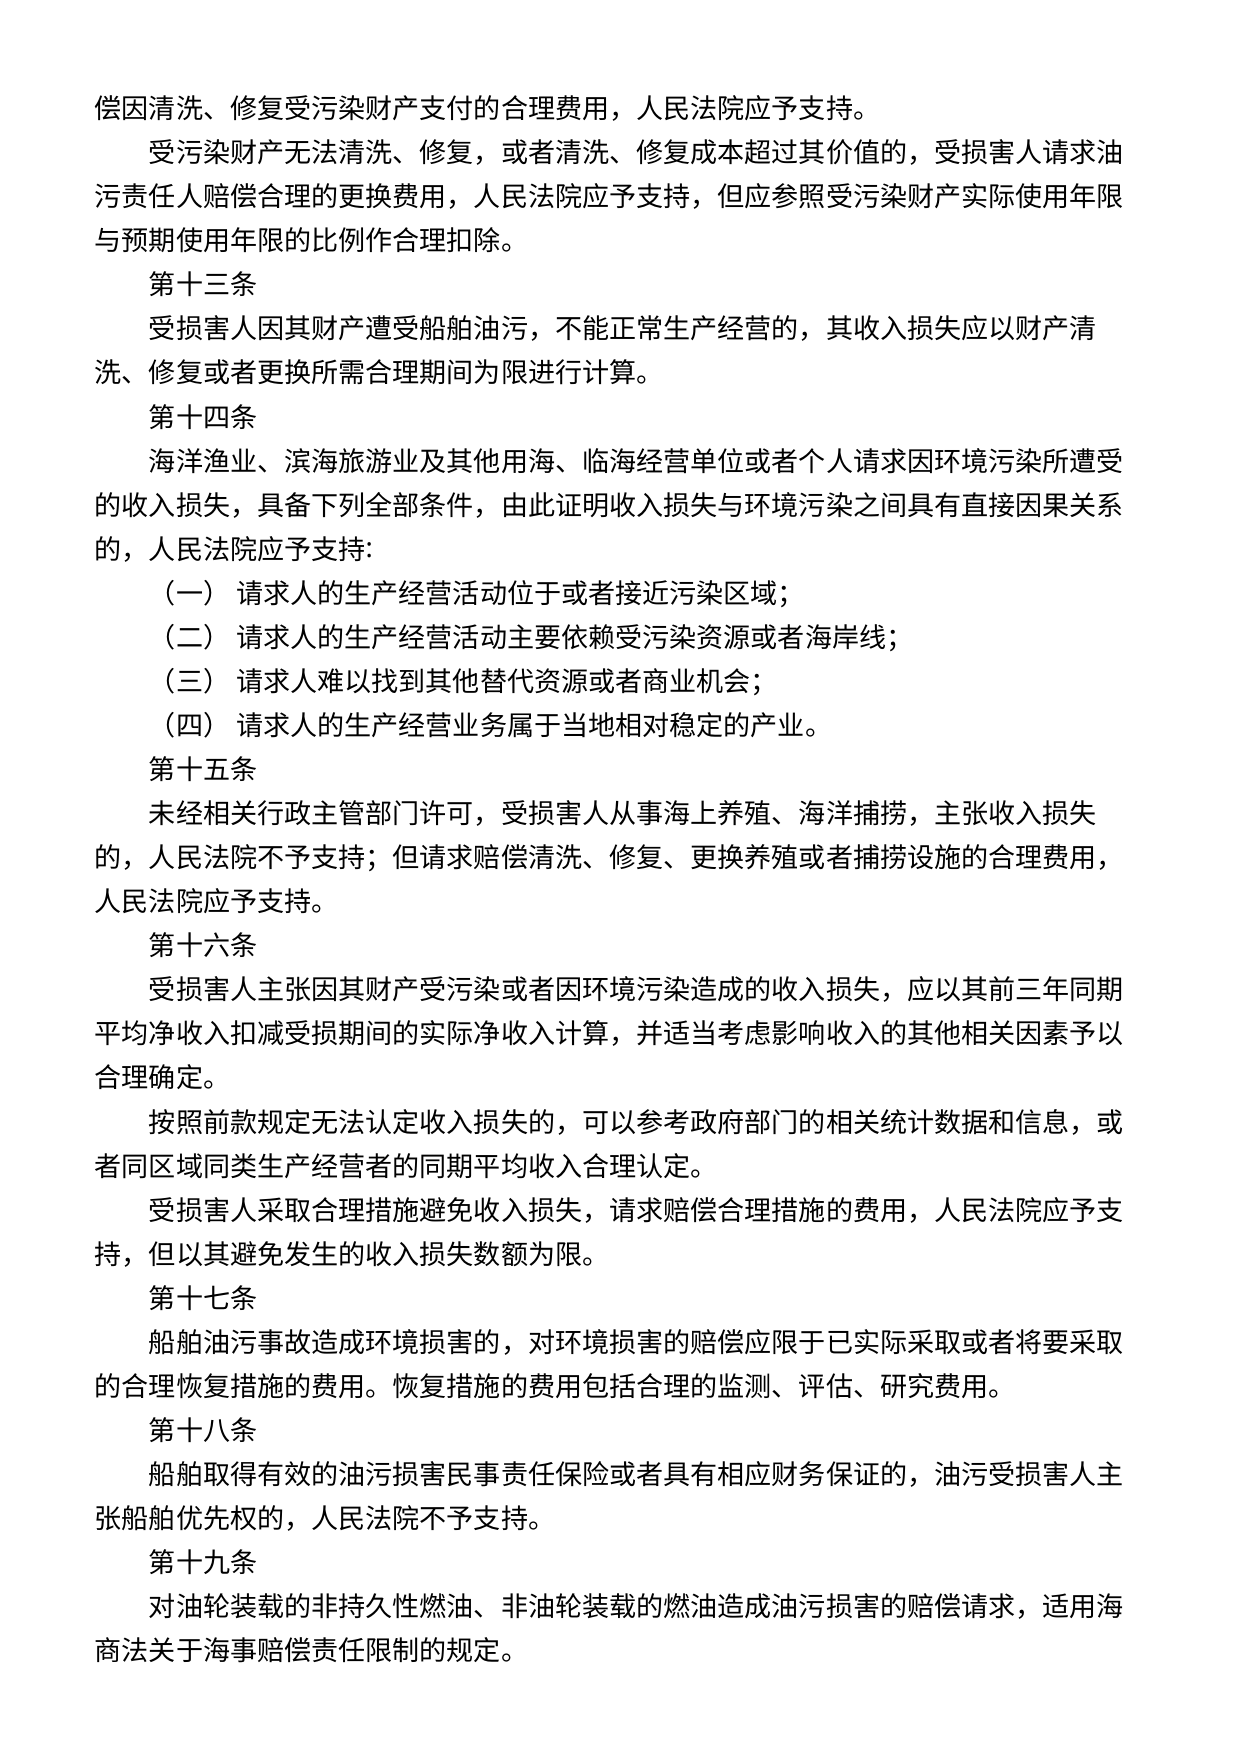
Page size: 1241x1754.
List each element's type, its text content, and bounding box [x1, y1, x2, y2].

text 海洋渔业、滨海旅游业及其他用海、临海经营单位或者个人请求因环境污染所遭受的收入损失，具备下列全部条件，由此证明收入损失与环境污染之间具有直接因果关系的，人民法院应予支持: [94, 437, 1146, 569]
text 受损害人因其财产遭受船舶油污，不能正常生产经营的，其收入损失应以财产清洗、修复或者更换所需合理期间为限进行计算。 [94, 305, 1146, 393]
text 第十七条 [94, 1274, 1146, 1318]
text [94, 85, 1146, 129]
text （一） 请求人的生产经营活动位于或者接近污染区域； [94, 569, 1146, 613]
text 第十六条 [94, 922, 1146, 966]
text （三） 请求人难以找到其他替代资源或者商业机会； [94, 657, 1146, 702]
text 未经相关行政主管部门许可，受损害人从事海上养殖、海洋捕捞，主张收入损失的，人民法院不予支持；但请求赔偿清洗、修复、更换养殖或者捕捞设施的合理费用，人民法院应予支持。 [94, 790, 1146, 922]
text 船舶油污事故造成环境损害的，对环境损害的赔偿应限于已实际采取或者将要采取的合理恢复措施的费用。恢复措施的费用包括合理的监测、评估、研究费用。 [94, 1318, 1146, 1407]
text 第十三条 [94, 261, 1146, 305]
text 船舶取得有效的油污损害民事责任保险或者具有相应财务保证的，油污受损害人主张船舶优先权的，人民法院不予支持。 [94, 1451, 1146, 1539]
text 对油轮装载的非持久性燃油、非油轮装载的燃油造成油污损害的赔偿请求，适用海商法关于海事赔偿责任限制的规定。 [94, 1583, 1146, 1671]
text 第十九条 [94, 1539, 1146, 1583]
text 按照前款规定无法认定收入损失的，可以参考政府部门的相关统计数据和信息，或者同区域同类生产经营者的同期平均收入合理认定。 [94, 1098, 1146, 1186]
text （四） 请求人的生产经营业务属于当地相对稳定的产业。 [94, 702, 1146, 746]
text 第十五条 [94, 746, 1146, 790]
text 受损害人主张因其财产受污染或者因环境污染造成的收入损失，应以其前三年同期平均净收入扣减受损期间的实际净收入计算，并适当考虑影响收入的其他相关因素予以合理确定。 [94, 966, 1146, 1098]
text 第十四条 [94, 393, 1146, 437]
text 受损害人采取合理措施避免收入损失，请求赔偿合理措施的费用，人民法院应予支持，但以其避免发生的收入损失数额为限。 [94, 1186, 1146, 1274]
text 第十八条 [94, 1407, 1146, 1451]
text 受污染财产无法清洗、修复，或者清洗、修复成本超过其价值的，受损害人请求油污责任人赔偿合理的更换费用，人民法院应予支持，但应参照受污染财产实际使用年限与预期使用年限的比例作合理扣除。 [94, 129, 1146, 261]
text （二） 请求人的生产经营活动主要依赖受污染资源或者海岸线； [94, 613, 1146, 657]
